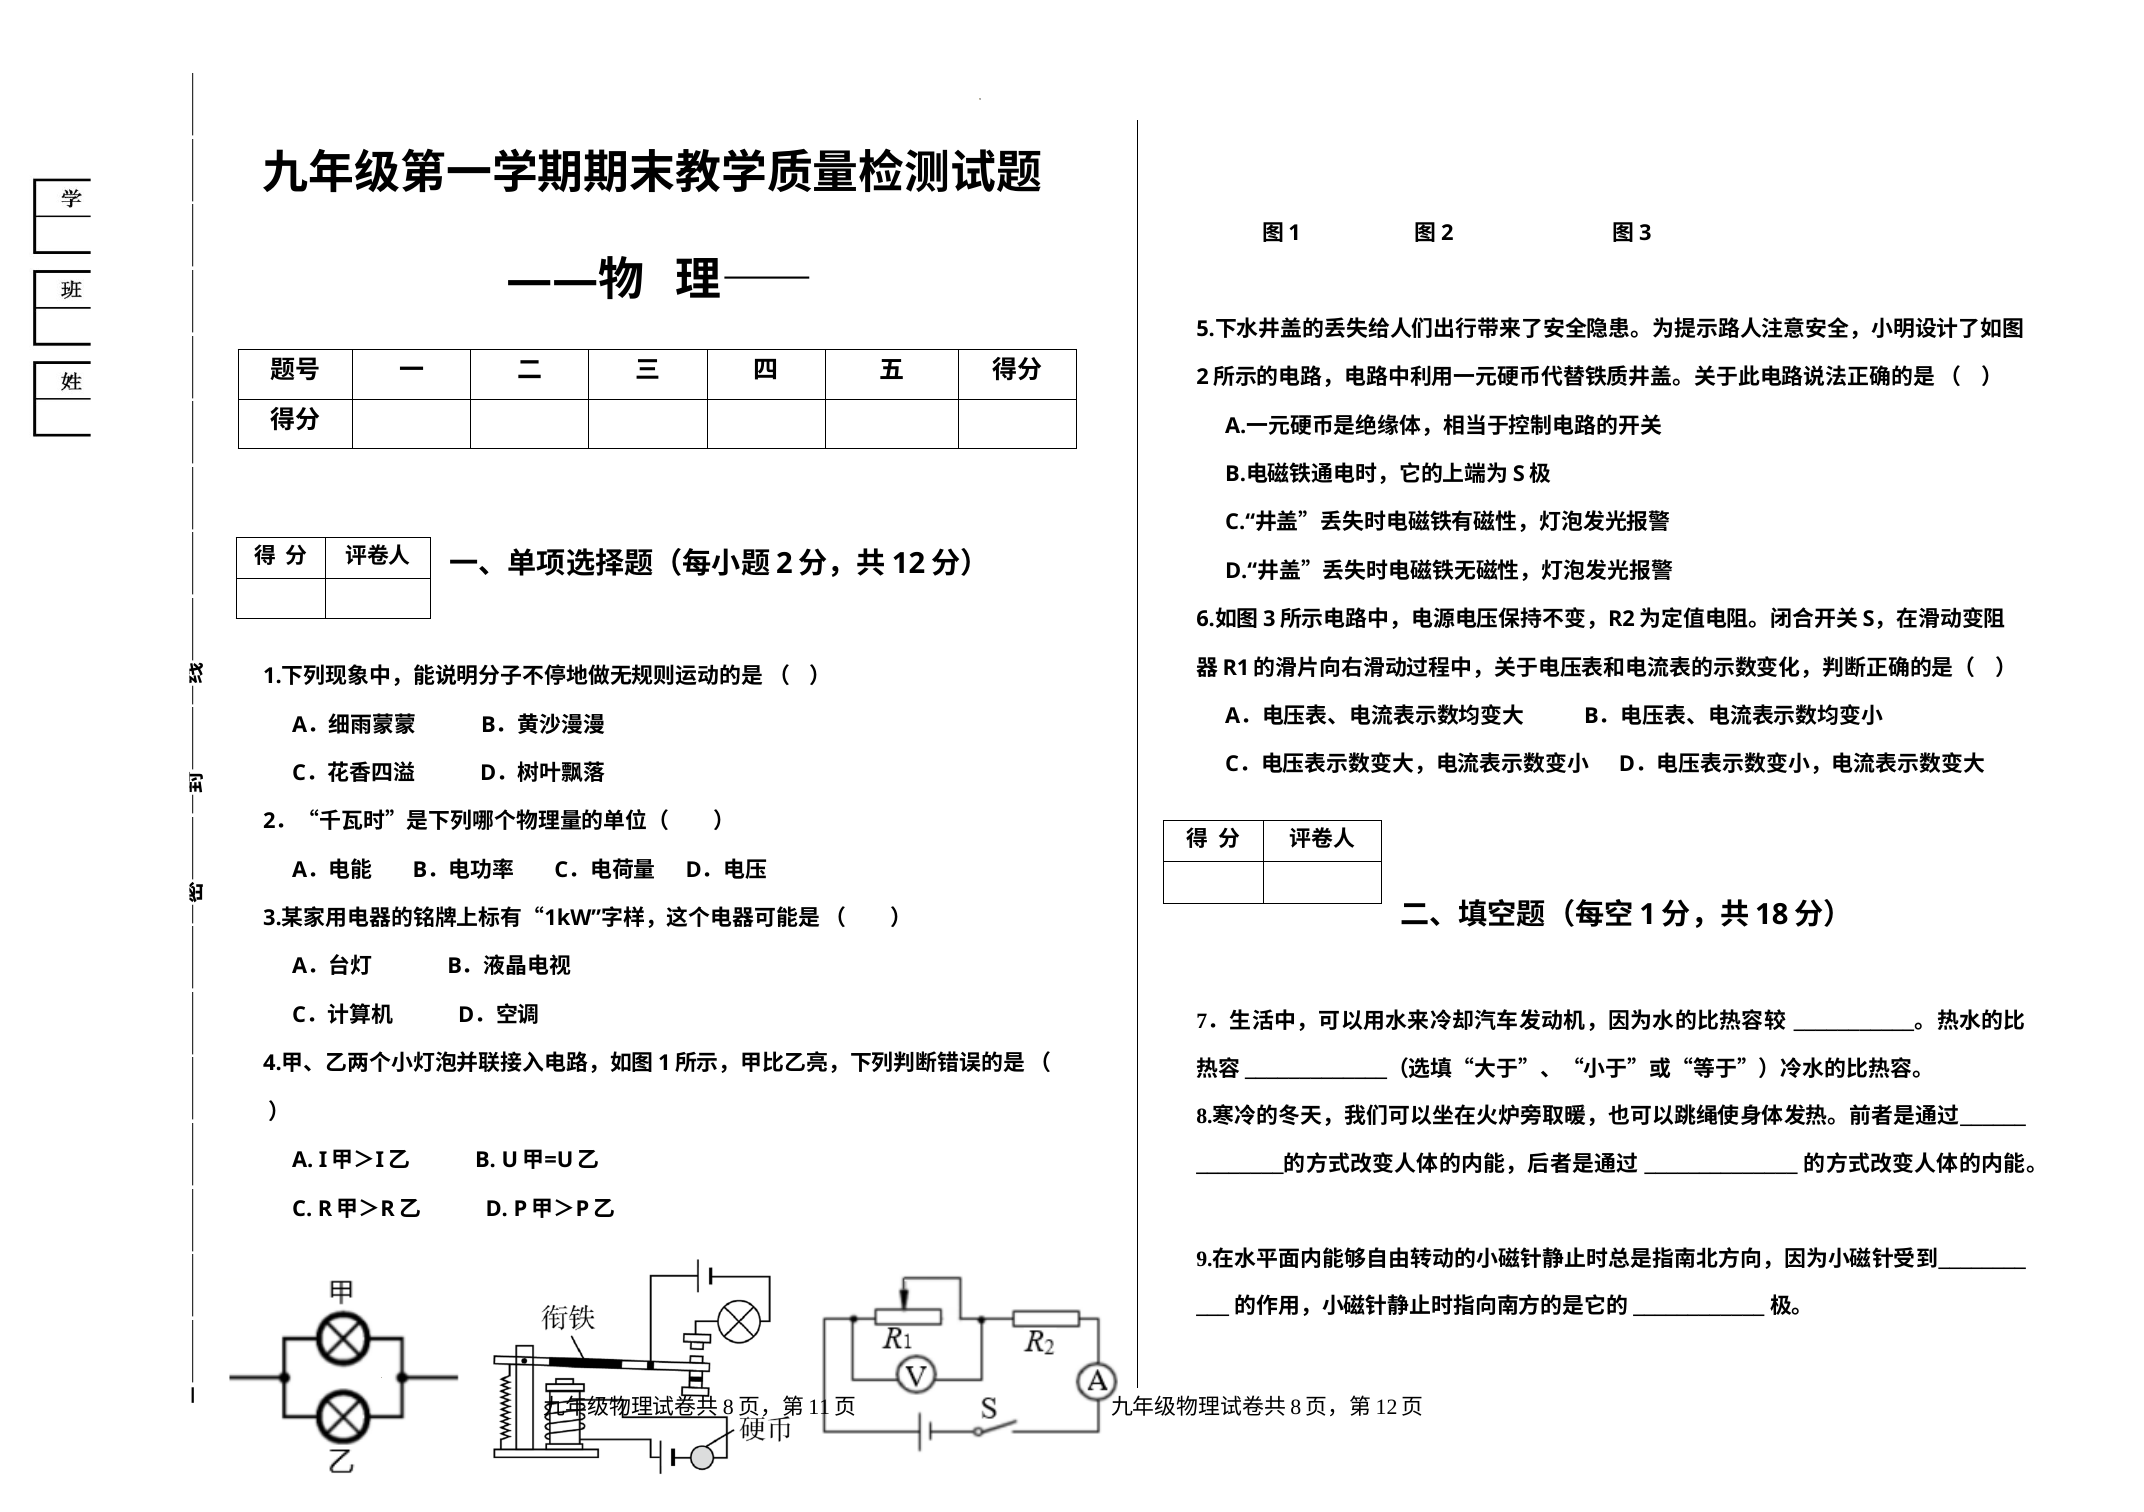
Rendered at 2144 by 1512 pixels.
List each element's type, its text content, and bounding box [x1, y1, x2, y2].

text 图1 图2 图3 [1196, 214, 2026, 247]
table_cell [589, 400, 707, 448]
table_cell [353, 400, 470, 448]
text A．电能 B．电功率 C．电荷量 D．电压 [263, 851, 1093, 884]
table_cell [1164, 862, 1263, 902]
table_header 得分 [959, 350, 1076, 398]
picture [215, 1278, 460, 1478]
text 4.甲、乙两个小灯泡并联接入电路，如图1所示，甲比乙亮，下列判断错误的是 （ ） [263, 1045, 1093, 1126]
text 一、单项选择题（每小题2分，共12分） [248, 528, 1093, 593]
text 1.下列现象中，能说明分子不停地做无规则运动的是 （ ） [263, 658, 1093, 691]
text 5.下水井盖的丢失给人们出行带来了安全隐患。为提示路人注意安全，小明设计了如图2所示的电路，电路中利用一元硬币代替铁质井盖。关于此电路说法正确的是 （ ） [1196, 310, 2026, 391]
table_cell 得分 [239, 400, 352, 448]
table_header 二 [471, 350, 588, 398]
text B.电磁铁通电时，它的上端为S极 [1196, 456, 2026, 488]
table_cell [708, 400, 825, 448]
text A．电压表、电流表示数均变大 B．电压表、电流表示数均变小 [1196, 698, 2026, 730]
text C．计算机 D．空调 [263, 996, 1093, 1029]
table_cell [326, 579, 430, 618]
table_cell [959, 400, 1076, 448]
picture [803, 1268, 1124, 1462]
text 九年级第一学期期末教学质量检测试题 [248, 120, 1071, 217]
text A．细雨蒙蒙 B．黄沙漫漫 [263, 706, 1093, 739]
text C. R甲＞R乙 D. P甲＞P乙 [263, 1190, 1093, 1223]
text C．花香四溢 D．树叶飘落 [263, 755, 1093, 787]
table_cell [1264, 862, 1381, 902]
text C.“井盖”丢失时电磁铁有磁性，灯泡发光报警 [1196, 504, 2026, 536]
table_header 一 [353, 350, 470, 398]
picture [0, 55, 181, 1368]
table_cell [826, 400, 958, 448]
text 8.寒冷的冬天，我们可以坐在火炉旁取暖，也可以跳绳使身体发热。前者是通过______________的方式改变人体的内能，后者是通过 ______________ 的方式改变人体的内能。 [1196, 1098, 2026, 1225]
text 2．“千瓦时”是下列哪个物理量的单位（ ） [263, 803, 1093, 836]
text 9.在水平面内能够自由转动的小磁针静止时总是指南北方向，因为小磁针受到___________ 的作用，小磁针静止时指向南方的是它的 ____________ 极。 [1196, 1241, 2026, 1320]
table_cell [237, 579, 325, 618]
text 7．生活中，可以用水来冷却汽车发动机，因为水的比热容较 ___________。热水的比热容 _____________（选填“大于”、“小于”或“等于”）冷水的比热容。 [1196, 1003, 2026, 1082]
text D.“井盖”丢失时电磁铁无磁性，灯泡发光报警 [1196, 552, 2026, 585]
table_header 题号 [239, 350, 352, 398]
table_header 评卷人 [326, 538, 430, 577]
text ——物 理—— [248, 227, 1071, 324]
text 二、填空题（每空1分，共18分） [1181, 879, 2026, 944]
text 6.如图3所示电路中，电源电压保持不变，R2为定值电阻。闭合开关S，在滑动变阻器R1的滑片向右滑动过程中，关于电压表和电流表的示数变化，判断正确的是（ ） [1196, 601, 2026, 682]
table_header 得 分 [237, 538, 325, 577]
text 3.某家用电器的铭牌上标有“1kW”字样，这个电器可能是 （ ） [263, 900, 1093, 932]
text C．电压表示数变大，电流表示数变小 D．电压表示数变小，电流表示数变大 [1196, 746, 2026, 778]
text A.一元硬币是绝缘体，相当于控制电路的开关 [1196, 407, 2026, 440]
table_header 四 [708, 350, 825, 398]
table_header 得 分 [1164, 821, 1263, 861]
table_header 三 [589, 350, 707, 398]
table_header 评卷人 [1264, 821, 1381, 861]
table_header 五 [826, 350, 958, 398]
picture [483, 1255, 796, 1477]
table_cell [471, 400, 588, 448]
text A. I甲＞I乙 B. U甲=U乙 [263, 1142, 1093, 1174]
text A．台灯 B．液晶电视 [263, 948, 1093, 981]
